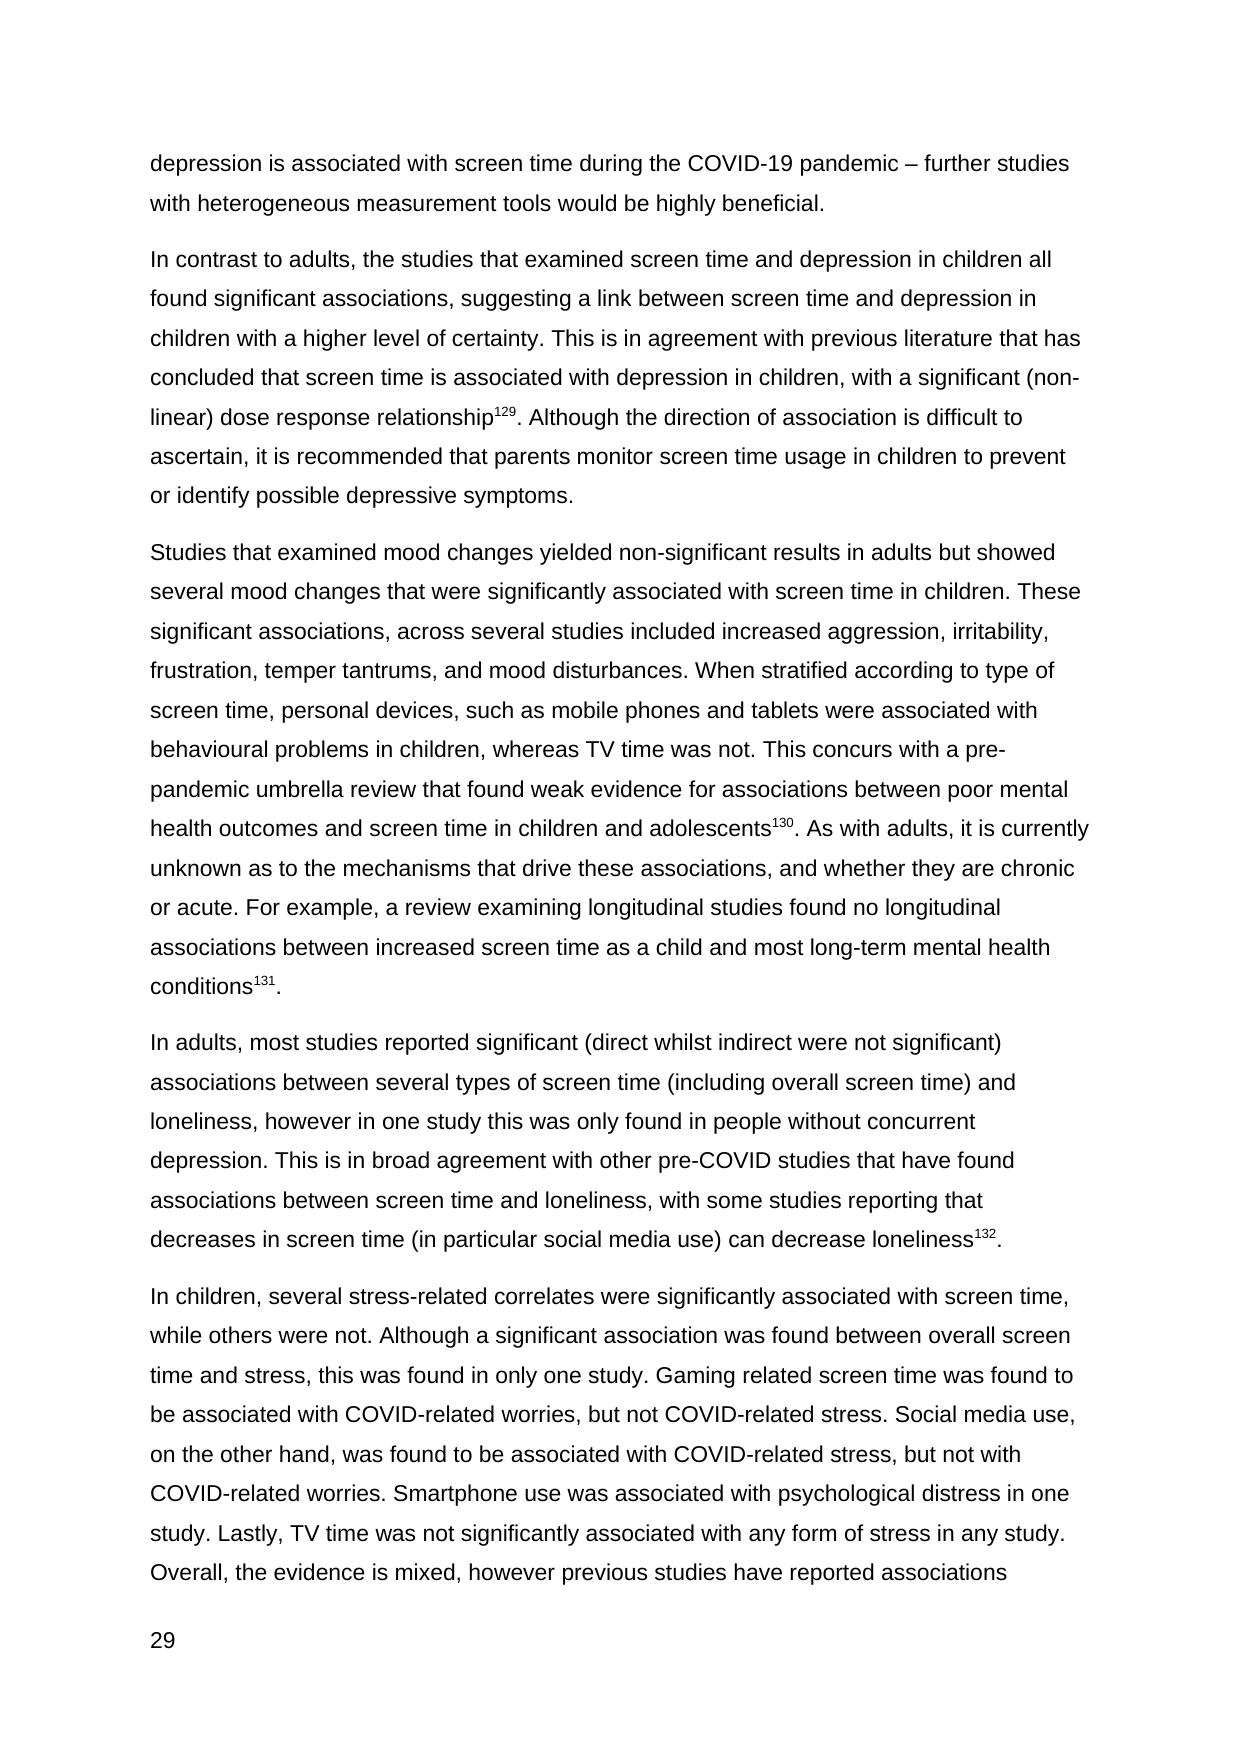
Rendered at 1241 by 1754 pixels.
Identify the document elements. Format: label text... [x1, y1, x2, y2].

text In adults, most studies reported significant (direct whilst indirect were not significant) associations between several types of screen time (including overall screen time) and loneliness, however in one study this was only found in people without concurrent depression. This is in broad agreement with other pre-COVID studies that have found associations between screen time and loneliness, with some studies reporting that decreases in screen time (in particular social media use) can decrease loneliness132. [150, 1029, 1090, 1253]
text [150, 150, 1090, 216]
text In contrast to adults, the studies that examined screen time and depression in children all found significant associations, suggesting a link between screen time and depression in children with a higher level of certainty. This is in agreement with previous literature that has concluded that screen time is associated with depression in children, with a significant (non-linear) dose response relationship129. Although the direction of association is difficult to ascertain, it is recommended that parents monitor screen time usage in children to prevent or identify possible depressive symptoms. [150, 246, 1090, 509]
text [150, 1283, 1090, 1585]
text Studies that examined mood changes yielded non-significant results in adults but showed several mood changes that were significantly associated with screen time in children. These significant associations, across several studies included increased aggression, irritability, frustration, temper tantrums, and mood disturbances. When stratified according to type of screen time, personal devices, such as mobile phones and tablets were associated with behavioural problems in children, whereas TV time was not. This concurs with a pre-pandemic umbrella review that found weak evidence for associations between poor mental health outcomes and screen time in children and adolescents130. As with adults, it is currently unknown as to the mechanisms that drive these associations, and whether they are chronic or acute. For example, a review examining longitudinal studies found no longitudinal associations between increased screen time as a child and most long-term mental health conditions131. [150, 539, 1090, 999]
